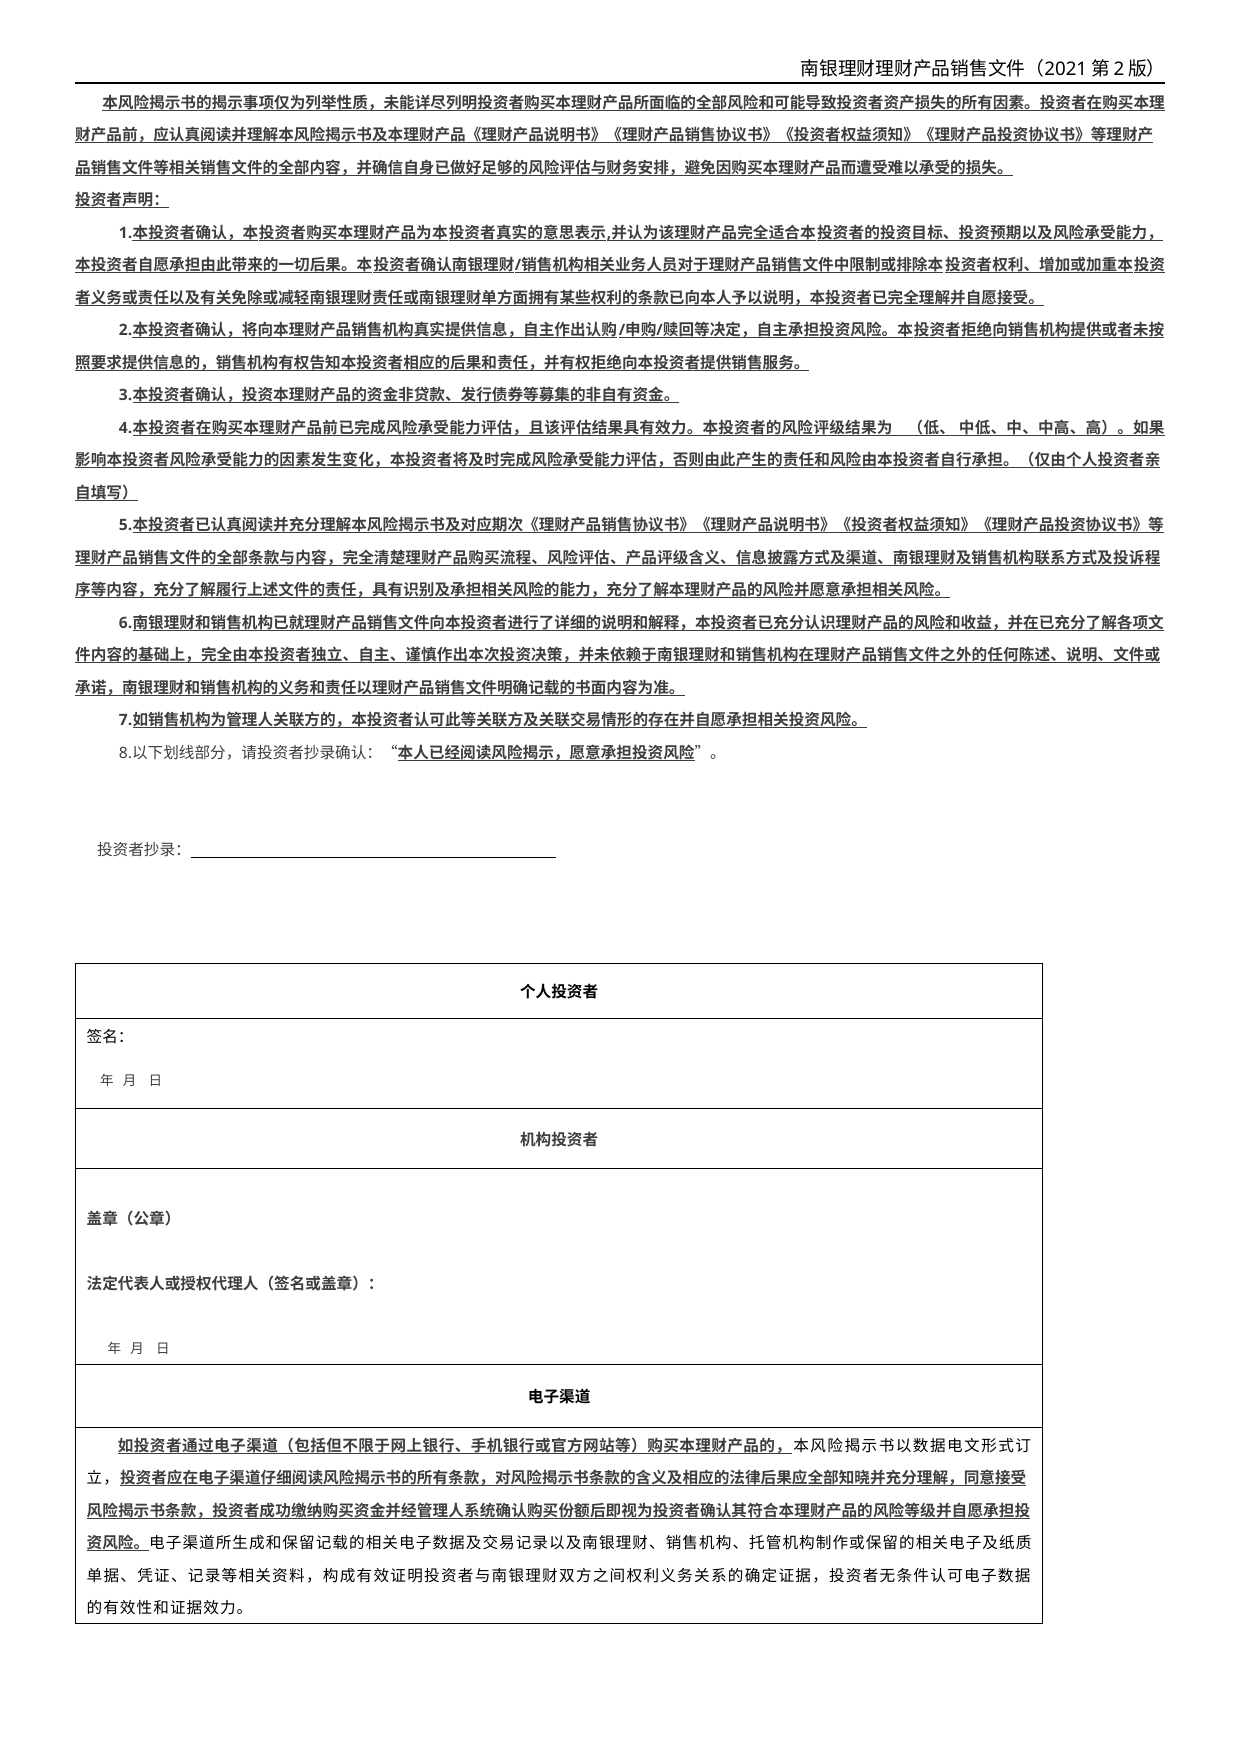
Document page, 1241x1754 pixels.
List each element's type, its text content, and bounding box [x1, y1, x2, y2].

text 投资者声明： [75, 183, 1165, 215]
text 6.南银理财和销售机构已就理财产品销售文件向本投资者进行了详细的说明和解释，本投资者已充分认识理财产品的风险和收益，并在已充分了解各项文件内容的基础上，完全由本投资者独立、自主、谨慎作出本次投资决策，并未依赖于南银理财和销售机构在理财产品销售文件之外的任何陈述、说明、文件或承诺，南银理财和销售机构的义务和责任以理财产品销售文件明确记载的书面内容为准。 [75, 605, 1165, 703]
text 5.本投资者已认真阅读并充分理解本风险揭示书及对应期次《理财产品销售协议书》《理财产品说明书》《投资者权益须知》《理财产品投资协议书》等理财产品销售文件的全部条款与内容，完全清楚理财产品购买流程、风险评估、产品评级含义、信息披露方式及渠道、南银理财及销售机构联系方式及投诉程序等内容，充分了解履行上述文件的责任，具有识别及承担相关风险的能力，充分了解本理财产品的风险并愿意承担相关风险。 [75, 508, 1165, 605]
text 1.本投资者确认，本投资者购买本理财产品为本投资者真实的意思表示,并认为该理财产品完全适合本投资者的投资目标、投资预期以及风险承受能力，本投资者自愿承担由此带来的一切后果。本投资者确认南银理财/销售机构相关业务人员对于理财产品销售文件中限制或排除本投资者权利、增加或加重本投资者义务或责任以及有关免除或减轻南银理财责任或南银理财单方面拥有某些权利的条款已向本人予以说明，本投资者已完全理解并自愿接受。 [75, 215, 1165, 313]
text 3.本投资者确认，投资本理财产品的资金非贷款、发行债券等募集的非自有资金。 [75, 378, 1165, 410]
text 2.本投资者确认，将向本理财产品销售机构真实提供信息，自主作出认购/申购/赎回等决定，自主承担投资风险。本投资者拒绝向销售机构提供或者未按照要求提供信息的，销售机构有权告知本投资者相应的后果和责任，并有权拒绝向本投资者提供销售服务。 [75, 313, 1165, 378]
text 投资者抄录： [75, 833, 1165, 865]
table_cell 签名： 年 月 日 [76, 1019, 1042, 1108]
text 8.以下划线部分，请投资者抄录确认：“本人已经阅读风险揭示，愿意承担投资风险”。 [75, 735, 1165, 768]
table_cell 如投资者通过电子渠道（包括但不限于网上银行、手机银行或官方网站等）购买本理财产品的，本风险揭示书以数据电文形式订立，投资者应在电子渠道仔细阅读风险揭示书的所有条款，对风险揭示书条款的含义及相应的法律后果应全部知晓并充分理解，同意接受风险揭示书条款，投资者成功缴纳购买资金并经管理人系统确认购买份额后即视为投资者确认其符合本理财产品的风险等级并自愿承担投资风险。电子渠道所生成和保留记载的相关电子数据及交易记录以及南银理财、销售机构、托管机构制作或保留的相关电子及纸质单据、凭证、记录等相关资料，构成有效证明投资者与南银理财双方之间权利义务关系的确定证据，投资者无条件认可电子数据的有效性和证据效力。 [76, 1428, 1042, 1623]
text 4.本投资者在购买本理财产品前已完成风险承受能力评估，且该评估结果具有效力。本投资者的风险评级结果为 （低、 中低、中、中高、高）。如果影响本投资者风险承受能力的因素发生变化，本投资者将及时完成风险承受能力评估，否则由此产生的责任和风险由本投资者自行承担。（仅由个人投资者亲自填写） [75, 410, 1165, 508]
table_cell 电子渠道 [76, 1365, 1042, 1427]
text 7.如销售机构为管理人关联方的，本投资者认可此等关联方及关联交易情形的存在并自愿承担相关投资风险。 [75, 703, 1165, 735]
table_cell 盖章（公章） 法定代表人或授权代理人（签名或盖章）： 年 月 日 [76, 1169, 1042, 1364]
table_header 个人投资者 [76, 964, 1042, 1018]
text 本风险揭示书的揭示事项仅为列举性质，未能详尽列明投资者购买本理财产品所面临的全部风险和可能导致投资者资产损失的所有因素。投资者在购买本理财产品前，应认真阅读并理解本风险揭示书及本理财产品《理财产品说明书》《理财产品销售协议书》《投资者权益须知》《理财产品投资协议书》等理财产品销售文件等相关销售文件的全部内容，并确信自身已做好足够的风险评估与财务安排，避免因购买本理财产品而遭受难以承受的损失。 [75, 85, 1165, 183]
table_cell 机构投资者 [76, 1109, 1042, 1168]
